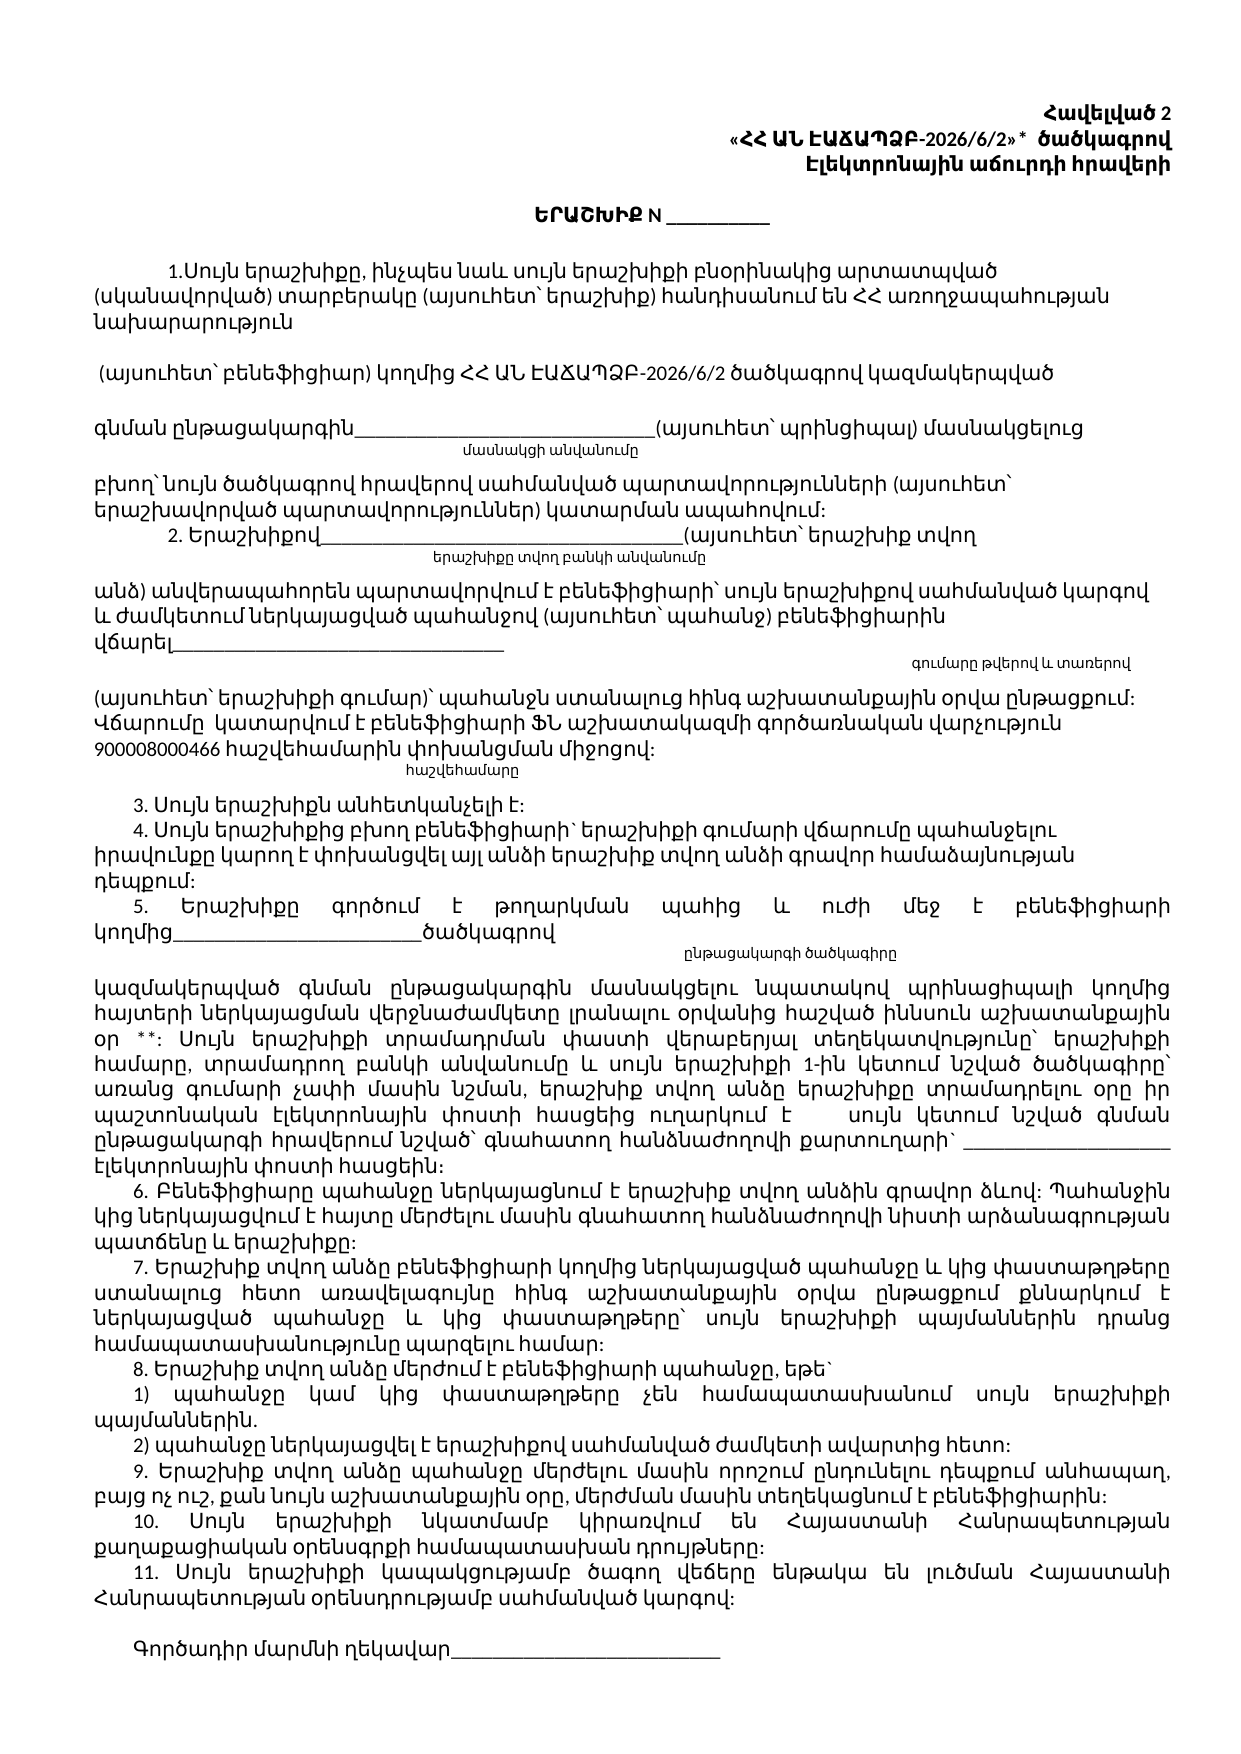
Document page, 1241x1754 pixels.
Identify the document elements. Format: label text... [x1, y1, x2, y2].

text Հավելված 2 [94, 100, 1171, 126]
text (այսուհետ՝ երաշխիքի գումար)՝ պահանջն ստանալուց հինգ աշխատանքային օրվա ընթացքում: Վճարումը կատարվում է բենեֆիցիարի ՖՆ աշխատակազմի գործառնական վարչություն 900008000466 հաշվեհամարին փոխանցման միջոցով: [94, 685, 1171, 761]
text ԵՐԱՇԽԻՔ N __________ [94, 202, 1171, 227]
text 6. Բենեֆիցիարը պահանջը ներկայացնում է երաշխիք տվող անձին գրավոր ձևով: Պահանջին կից ներկայացվում է հայտը մերժելու մասին գնահատող հանձնաժողովի նիստի արձանագրության պատճենը և երաշխիքը: [94, 1178, 1171, 1254]
text 3. Սույն երաշխիքն անհետկանչելի է: [94, 792, 1171, 817]
text բխող՝ նույն ծածկագրով հրավերով սահմանված պարտավորությունների (այսուհետ՝ երաշխավորված պարտավորություններ) կատարման ապահովում: [94, 472, 1171, 522]
text 5. Երաշխիքը գործում է թողարկման պահից և ուժի մեջ է բենեֆիցիարի կողմից________________________ծածկագրով [94, 893, 1171, 944]
text 2) պահանջը ներկայացվել է երաշխիքով սահմանված ժամկետի ավարտից հետո: [94, 1432, 1171, 1458]
text 11. Սույն երաշխիքի կապակցությամբ ծագող վեճերը ենթակա են լուծման Հայաստանի Հանրապետության օրենսդրությամբ սահմանված կարգով: [94, 1559, 1171, 1610]
text ընթացակարգի ծածկագիրը [610, 944, 1171, 975]
text Էլեկտրոնային աճուրդի հրավերի [94, 151, 1171, 177]
text երաշխիքը տվող բանկի անվանումը [94, 548, 1171, 578]
text 1) պահանջը կամ կից փաստաթղթերը չեն համապատասխանում սույն երաշխիքի պայմաններին. [94, 1382, 1171, 1432]
text կազմակերպված գնման ընթացակարգին մասնակցելու նպատակով պրինացիպալի կողմից հայտերի ներկայացման վերջնաժամկետը լրանալու օրվանից հաշված իննսուն աշխատանքային օր **: Սույն երաշխիքի տրամադրման փաստի վերաբերյալ տեղեկատվությունը՝ երաշխիքի համարը, տրամադրող բանկի անվանումը և սույն երաշխիքի 1-ին կետում նշված ծածկագիրը՝ առանց գումարի չափի մասին նշման, երաշխիք տվող անձը երաշխիքը տրամադրելու օրը իր պաշտոնական էլեկտրոնային փոստի հասցեից ուղարկում է սույն կետում նշված գնման ընթացակարգի հրավերում նշված՝ գնահատող հանձնաժողովի քարտուղարի` ____________________ էլեկտրոնային փոստի հասցեին։ [94, 975, 1171, 1178]
text 7. Երաշխիք տվող անձը բենեֆիցիարի կողմից ներկայացված պահանջը և կից փաստաթղթերը ստանալուց հետո առավելագույնը հինգ աշխատանքային օրվա ընթացքում քննարկում է ներկայացված պահանջը և կից փաստաթղթերը՝ սույն երաշխիքի պայմաններին դրանց համապատասխանությունը պարզելու համար: [94, 1254, 1171, 1356]
text 9. Երաշխիք տվող անձը պահանջը մերժելու մասին որոշում ընդունելու դեպքում անհապաղ, բայց ոչ ուշ, քան նույն աշխատանքային օրը, մերժման մասին տեղեկացնում է բենեֆիցիարին: [94, 1458, 1171, 1509]
text 8. Երաշխիք տվող անձը մերժում է բենեֆիցիարի պահանջը, եթե` [94, 1356, 1171, 1382]
text Գործադիր մարմնի ղեկավար__________________________ [94, 1636, 1171, 1661]
text գնման ընթացակարգին_____________________________(այսուհետ՝ պրինցիպալ) մասնակցելուց [94, 416, 1171, 441]
text հաշվեհամարը [94, 761, 1171, 792]
text անձ) անվերապահորեն պարտավորվում է բենեֆիցիարի՝ սույն երաշխիքով սահմանված կարգով և ժամկետում ներկայացված պահանջով (այսուհետ՝ պահանջ) բենեֆիցիարին վճարել________________________________ [94, 578, 1171, 654]
text գումարը թվերով և տառերով [831, 654, 1171, 685]
text 1.Սույն երաշխիքը, ինչպես նաև սույն երաշխիքի բնօրինակից արտատպված (սկանավորված) տարբերակը (այսուհետ՝ երաշխիք) հանդիսանում են ՀՀ առողջապահության նախարարություն [94, 258, 1171, 334]
text 2. Երաշխիքով___________________________________(այսուհետ՝ երաշխիք տվող [94, 522, 1171, 548]
text (այսուհետ՝ բենեֆիցիար) կողմից ՀՀ ԱՆ ԷԱՃԱՊՁԲ-2026/6/2 ծածկագրով կազմակերպված [94, 360, 1171, 416]
text մասնակցի անվանումը [389, 441, 1171, 472]
text 4. Սույն երաշխիքից բխող բենեֆիցիարի` երաշխիքի գումարի վճարումը պահանջելու իրավունքը կարող է փոխանցվել այլ անձի երաշխիք տվող անձի գրավոր համաձայնության դեպքում: [94, 817, 1171, 893]
text «ՀՀ ԱՆ ԷԱՃԱՊՁԲ-2026/6/2»* ծածկագրով [94, 126, 1171, 151]
text 10. Սույն երաշխիքի նկատմամբ կիրառվում են Հայաստանի Հանրապետության քաղաքացիական օրենսգրքի համապատասխան դրույթները: [94, 1509, 1171, 1559]
